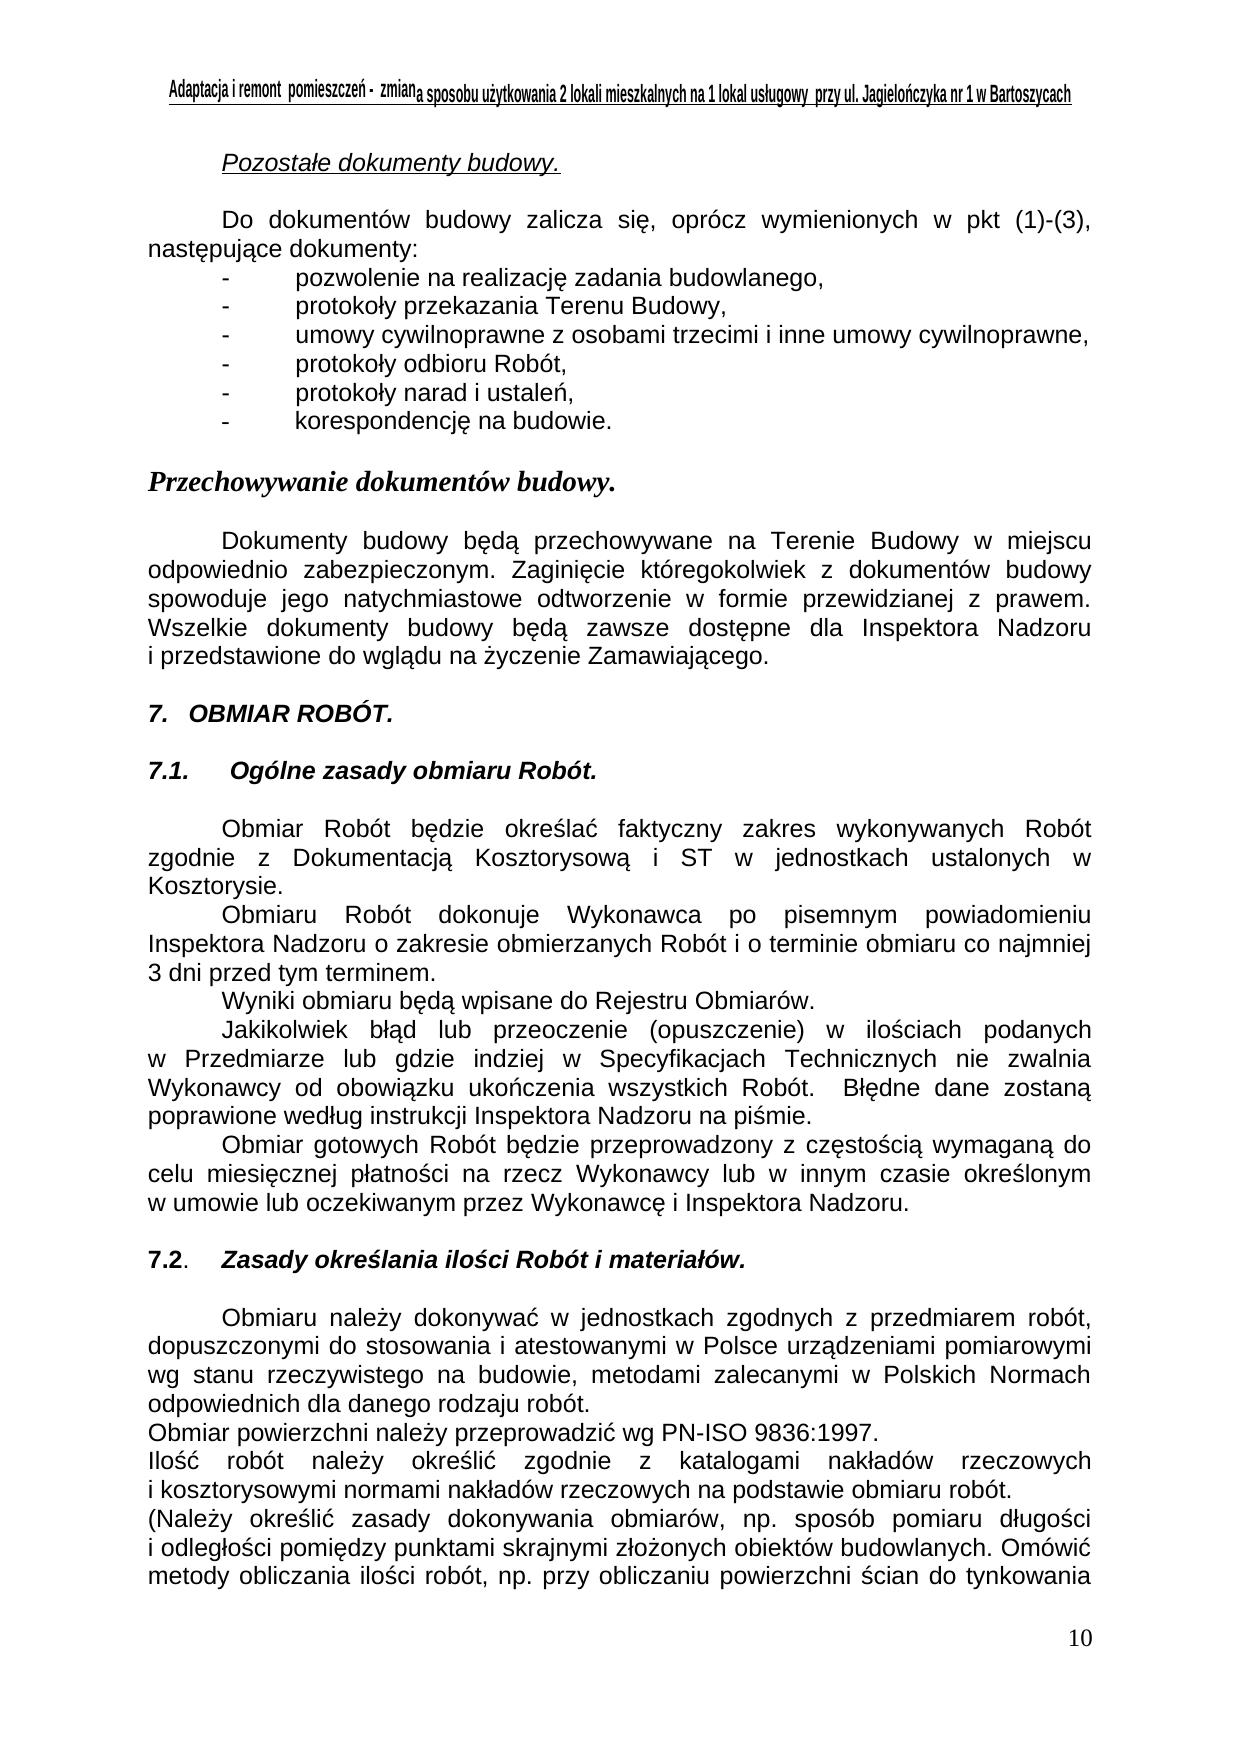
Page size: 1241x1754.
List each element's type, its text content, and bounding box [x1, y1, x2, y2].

text Ilość robót należy określić zgodnie z katalogami nakładów rzeczowych i kosztorysowymi normami nakładów rzeczowych na podstawie obmiaru robót. [148, 1446, 1093, 1504]
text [148, 1504, 1093, 1590]
text Jakikolwiek błąd lub przeoczenie (opuszczenie) w ilościach podanych w Przedmiarze lub gdzie indziej w Specyfikacjach Technicznych nie zwalnia Wykonawcy od obowiązku ukończenia wszystkich Robót. Błędne dane zostaną poprawione według instrukcji Inspektora Nadzoru na piśmie. [148, 1015, 1093, 1130]
text Obmiar Robót będzie określać faktyczny zakres wykonywanych Robót zgodnie z Dokumentacją Kosztorysową i ST w jednostkach ustalonych w Kosztorysie. [148, 814, 1093, 900]
subtitle Pozostałe dokumenty budowy. [148, 148, 1093, 176]
text Wyniki obmiaru będą wpisane do Rejestru Obmiarów. [148, 986, 1093, 1015]
text - protokoły przekazania Terenu Budowy, [148, 291, 1093, 320]
text - protokoły narad i ustaleń, [148, 378, 1093, 406]
text Dokumenty budowy będą przechowywane na Terenie Budowy w miejscu odpowiednio zabezpieczonym. Zaginięcie któregokolwiek z dokumentów budowy spowoduje jego natychmiastowe odtworzenie w formie przewidzianej z prawem. Wszelkie dokumenty budowy będą zawsze dostępne dla Inspektora Nadzoru i przedstawione do wglądu na życzenie Zamawiającego. [148, 526, 1093, 670]
text - protokoły odbioru Robót, [148, 349, 1093, 378]
subtitle Przechowywanie dokumentów budowy. [148, 464, 1093, 497]
list Ogólne zasady obmiaru Robót. [148, 756, 1093, 785]
list OBMIAR ROBÓT. [148, 699, 1093, 727]
text Obmiar powierzchni należy przeprowadzić wg PN-ISO 9836:1997. [148, 1417, 1093, 1446]
text 7.2. Zasady określania ilości Robót i materiałów. [148, 1245, 1093, 1274]
text Do dokumentów budowy zalicza się, oprócz wymienionych w pkt (1)-(3), następujące dokumenty: [148, 205, 1093, 263]
list korespondencję na budowie. [221, 406, 1093, 435]
text Obmiaru należy dokonywać w jednostkach zgodnych z przedmiarem robót, dopuszczonymi do stosowania i atestowanymi w Polsce urządzeniami pomiarowymi wg stanu rzeczywistego na budowie, metodami zalecanymi w Polskich Normach odpowiednich dla danego rodzaju robót. [148, 1302, 1093, 1417]
text - umowy cywilnoprawne z osobami trzecimi i inne umowy cywilnoprawne, [148, 320, 1093, 349]
text - pozwolenie na realizację zadania budowlanego, [148, 263, 1093, 291]
text Obmiar gotowych Robót będzie przeprowadzony z częstością wymaganą do celu miesięcznej płatności na rzecz Wykonawcy lub w innym czasie określonym w umowie lub oczekiwanym przez Wykonawcę i Inspektora Nadzoru. [148, 1130, 1093, 1216]
text Obmiaru Robót dokonuje Wykonawca po pisemnym powiadomieniu Inspektora Nadzoru o zakresie obmierzanych Robót i o terminie obmiaru co najmniej 3 dni przed tym terminem. [148, 900, 1093, 986]
